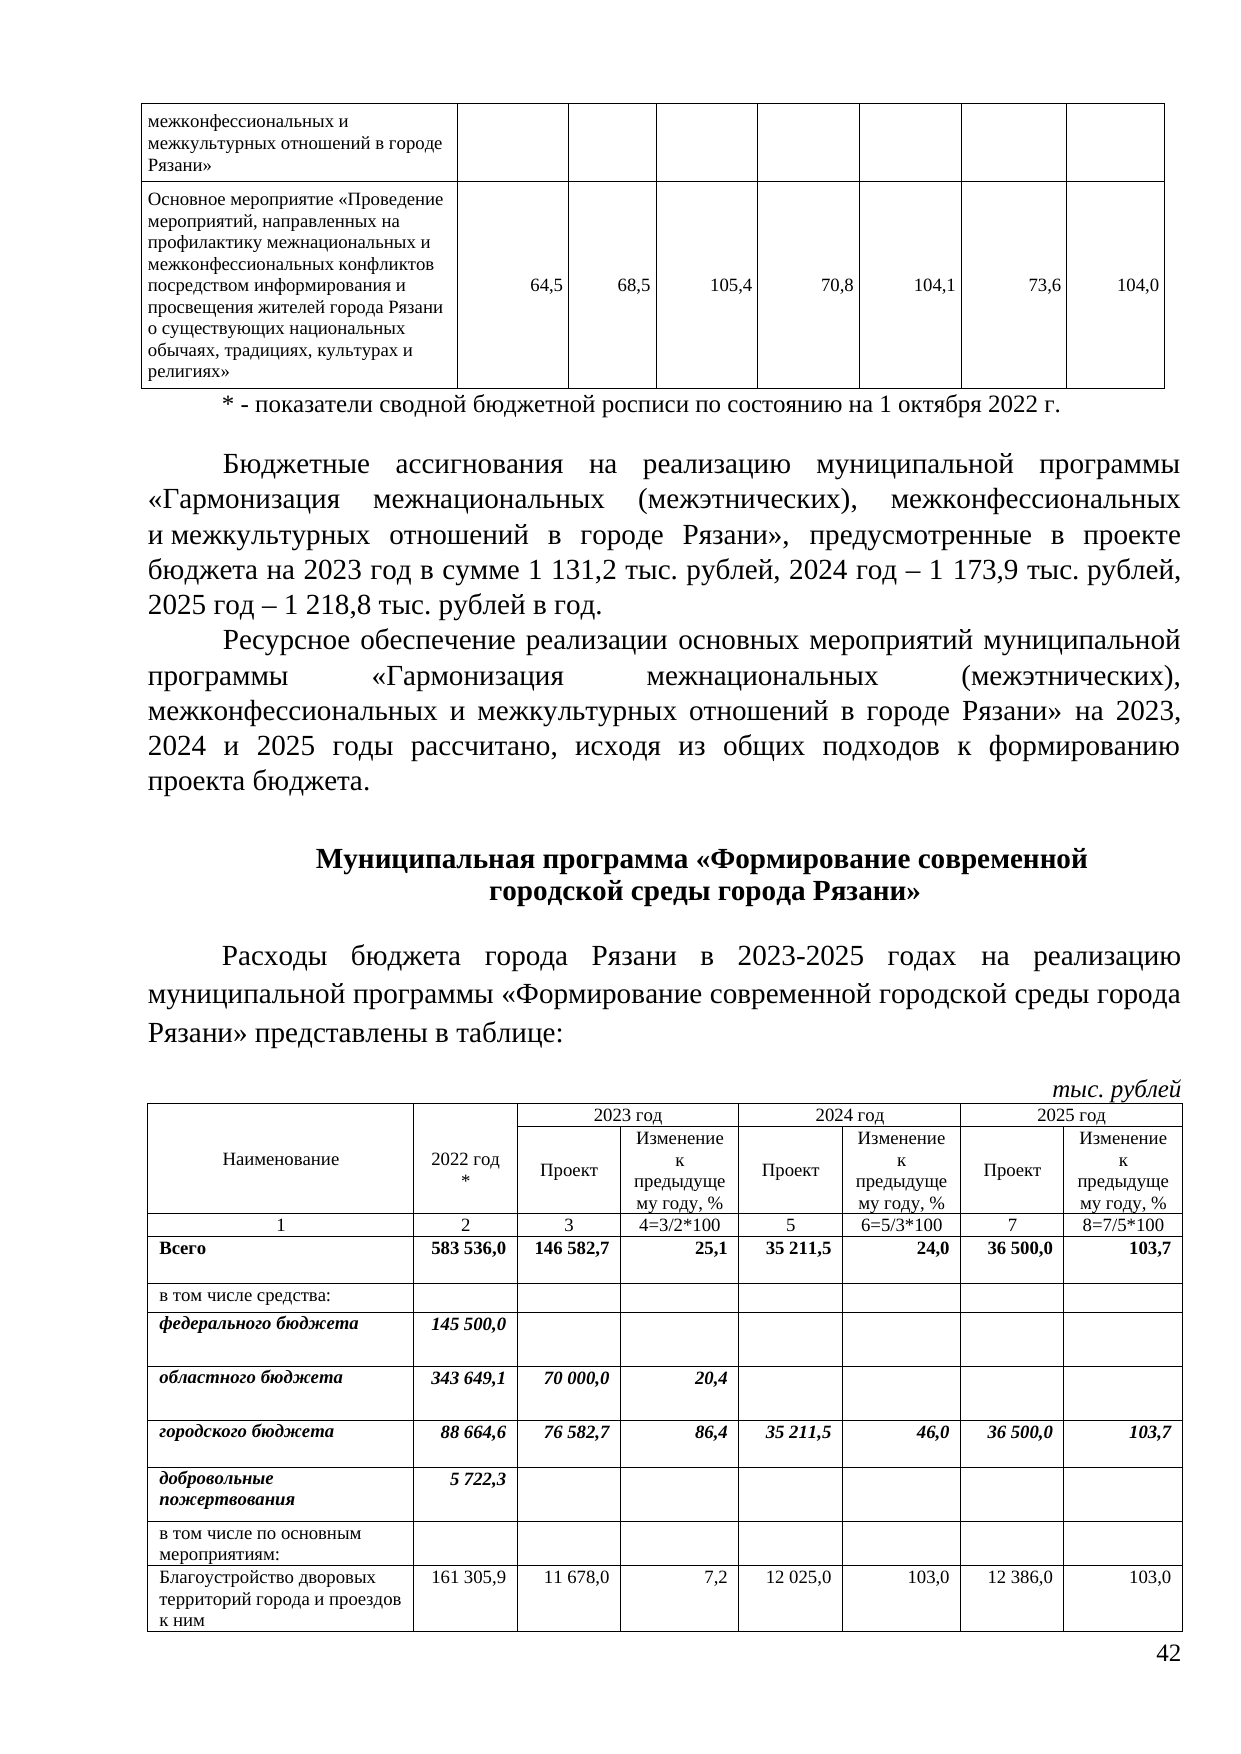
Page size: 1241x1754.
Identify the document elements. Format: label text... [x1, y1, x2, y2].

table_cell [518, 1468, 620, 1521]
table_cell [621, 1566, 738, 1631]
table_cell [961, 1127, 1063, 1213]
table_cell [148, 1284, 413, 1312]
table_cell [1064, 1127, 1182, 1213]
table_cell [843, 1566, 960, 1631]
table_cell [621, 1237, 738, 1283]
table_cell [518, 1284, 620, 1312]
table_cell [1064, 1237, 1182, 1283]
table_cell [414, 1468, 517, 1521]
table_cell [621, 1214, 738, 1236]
text тыс. рублей [148, 1074, 1181, 1103]
text Расходы бюджета города Рязани в 2023-2025 годах на реализацию муниципальной программы «Формирование современной городской среды города Рязани» представлены в таблице: [148, 938, 1181, 1049]
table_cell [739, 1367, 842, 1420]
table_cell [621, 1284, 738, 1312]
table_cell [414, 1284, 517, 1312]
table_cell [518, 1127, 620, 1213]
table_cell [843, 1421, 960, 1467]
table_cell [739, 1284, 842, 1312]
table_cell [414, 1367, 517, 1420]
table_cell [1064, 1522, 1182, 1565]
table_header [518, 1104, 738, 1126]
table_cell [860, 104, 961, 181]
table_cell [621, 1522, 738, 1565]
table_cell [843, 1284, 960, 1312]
text Бюджетные ассигнования на реализацию муниципальной программы «Гармонизация межнациональных (межэтнических), межконфессиональных и межкультурных отношений в городе Рязани», предусмотренные в проекте бюджета на 2023 год в сумме 1 131,2 тыс. рублей, 2024 год – 1 173,9 тыс. рублей, 2025 год – 1 218,8 тыс. рублей в год. [148, 446, 1181, 621]
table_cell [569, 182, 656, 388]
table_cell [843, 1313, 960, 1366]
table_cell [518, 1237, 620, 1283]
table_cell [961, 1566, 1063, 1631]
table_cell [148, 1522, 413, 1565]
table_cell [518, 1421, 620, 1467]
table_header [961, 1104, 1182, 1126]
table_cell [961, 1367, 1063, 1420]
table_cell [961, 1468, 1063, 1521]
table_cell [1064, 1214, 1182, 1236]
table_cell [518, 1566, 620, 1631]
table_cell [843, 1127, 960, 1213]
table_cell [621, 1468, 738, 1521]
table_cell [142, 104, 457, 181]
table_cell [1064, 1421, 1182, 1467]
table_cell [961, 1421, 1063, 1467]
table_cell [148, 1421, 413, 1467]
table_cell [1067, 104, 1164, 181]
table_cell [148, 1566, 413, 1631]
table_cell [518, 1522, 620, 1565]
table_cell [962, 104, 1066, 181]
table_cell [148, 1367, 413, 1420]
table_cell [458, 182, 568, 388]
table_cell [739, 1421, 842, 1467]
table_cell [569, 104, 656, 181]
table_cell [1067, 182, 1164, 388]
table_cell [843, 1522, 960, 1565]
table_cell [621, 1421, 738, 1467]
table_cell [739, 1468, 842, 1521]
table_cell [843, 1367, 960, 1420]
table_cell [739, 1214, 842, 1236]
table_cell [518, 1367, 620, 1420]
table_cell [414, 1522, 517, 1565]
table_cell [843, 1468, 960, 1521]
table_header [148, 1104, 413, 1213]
text Муниципальная программа «Формирование современной [148, 843, 1181, 874]
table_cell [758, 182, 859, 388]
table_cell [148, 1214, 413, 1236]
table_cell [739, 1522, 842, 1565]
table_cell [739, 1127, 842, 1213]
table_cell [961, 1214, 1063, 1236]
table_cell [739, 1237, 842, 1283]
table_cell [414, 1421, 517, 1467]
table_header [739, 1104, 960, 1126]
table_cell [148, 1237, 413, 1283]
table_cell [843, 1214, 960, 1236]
text * - показатели сводной бюджетной росписи по состоянию на 1 октября 2022 г. [148, 389, 1181, 418]
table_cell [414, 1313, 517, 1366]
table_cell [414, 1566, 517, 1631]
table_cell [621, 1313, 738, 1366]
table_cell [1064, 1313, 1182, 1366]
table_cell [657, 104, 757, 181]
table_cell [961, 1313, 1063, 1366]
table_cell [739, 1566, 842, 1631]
text Ресурсное обеспечение реализации основных мероприятий муниципальной программы «Гармонизация межнациональных (межэтнических), межконфессиональных и межкультурных отношений в городе Рязани» на 2023, 2024 и 2025 годы рассчитано, исходя из общих подходов к формированию проекта бюджета. [148, 622, 1181, 797]
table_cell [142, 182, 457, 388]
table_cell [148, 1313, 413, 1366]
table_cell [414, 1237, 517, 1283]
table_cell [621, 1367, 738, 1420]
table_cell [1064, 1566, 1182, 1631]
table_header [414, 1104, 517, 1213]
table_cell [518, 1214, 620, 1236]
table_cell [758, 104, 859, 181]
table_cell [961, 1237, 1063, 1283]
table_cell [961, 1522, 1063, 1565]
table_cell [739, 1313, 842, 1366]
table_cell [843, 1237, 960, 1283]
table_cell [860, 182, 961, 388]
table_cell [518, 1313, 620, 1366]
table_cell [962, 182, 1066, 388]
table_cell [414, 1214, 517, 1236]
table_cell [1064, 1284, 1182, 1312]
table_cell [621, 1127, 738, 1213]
text городской среды города Рязани» [148, 874, 1181, 906]
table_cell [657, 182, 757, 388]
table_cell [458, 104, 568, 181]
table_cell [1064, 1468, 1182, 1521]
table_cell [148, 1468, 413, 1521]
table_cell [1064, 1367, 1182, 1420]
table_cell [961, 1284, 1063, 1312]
